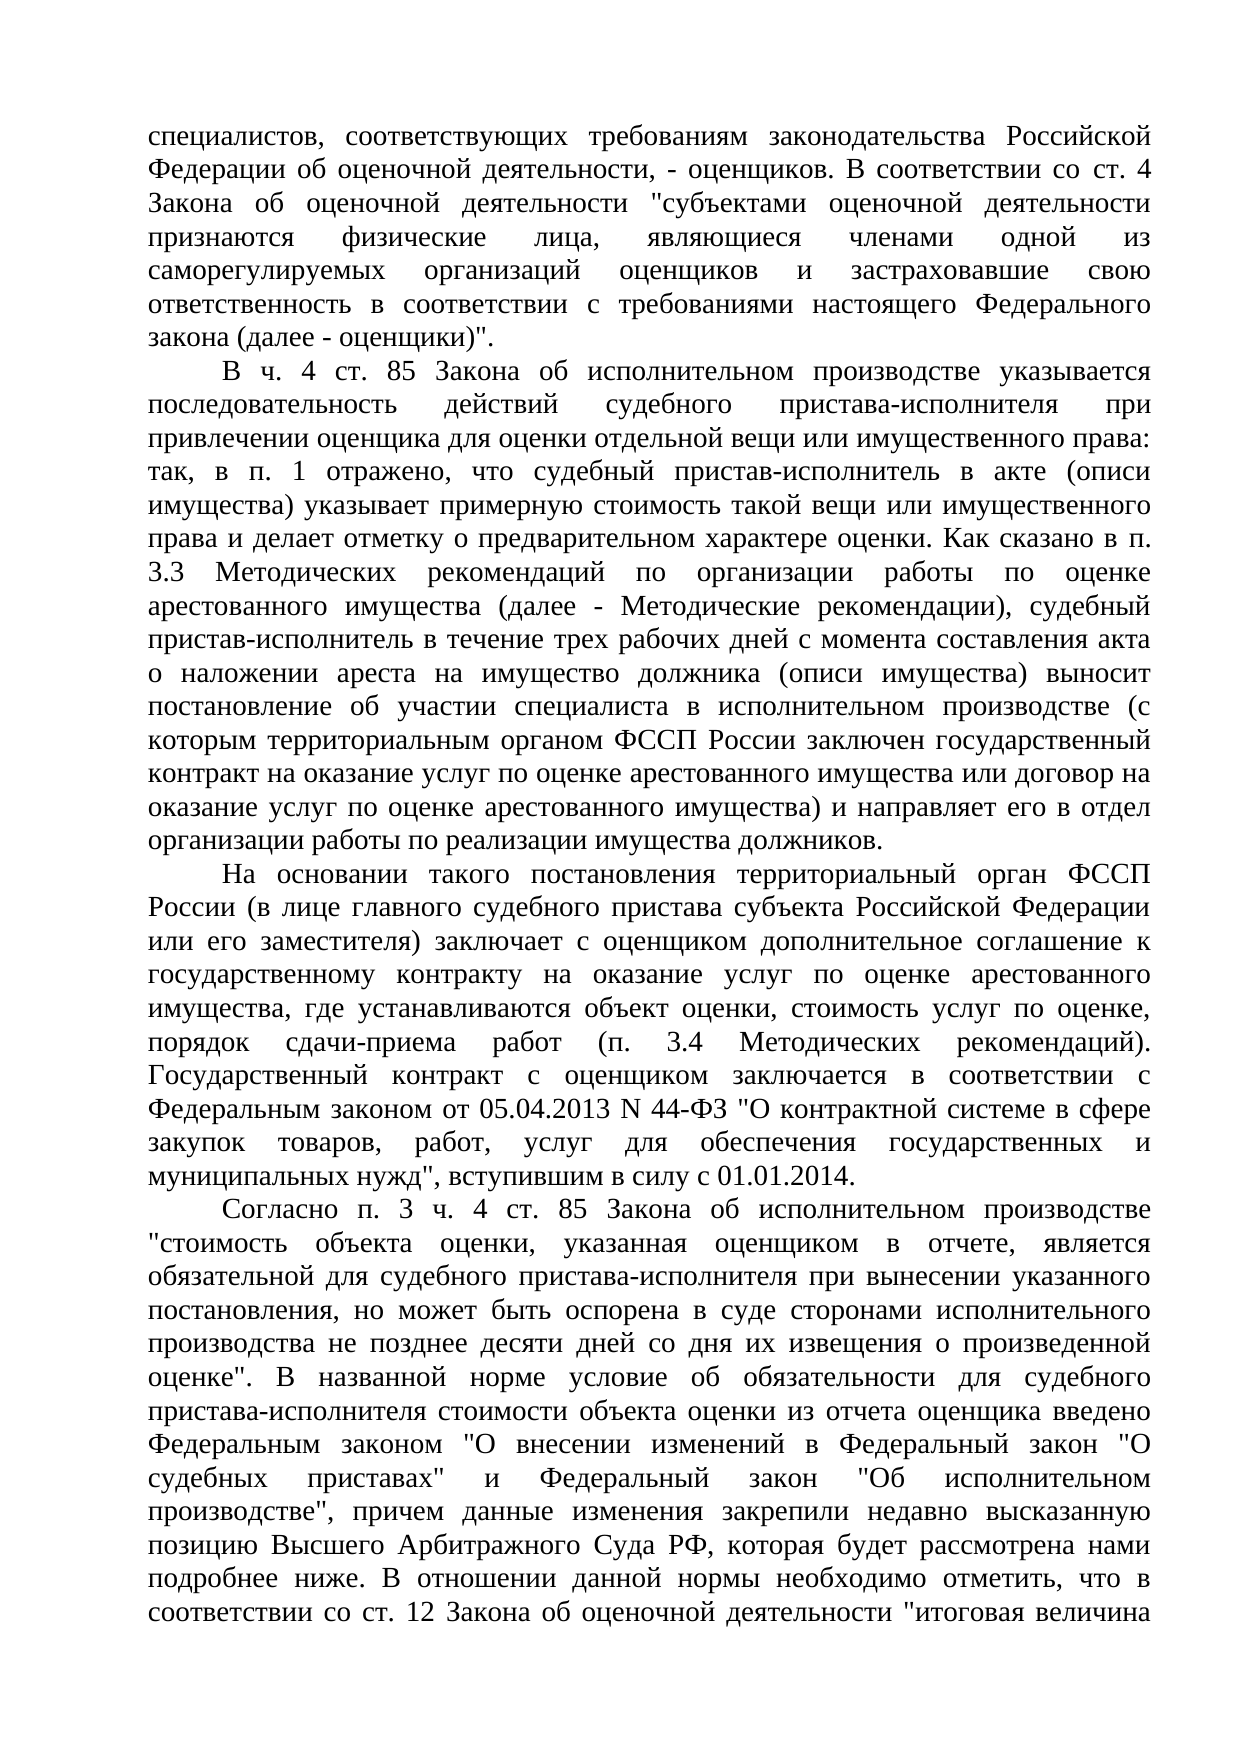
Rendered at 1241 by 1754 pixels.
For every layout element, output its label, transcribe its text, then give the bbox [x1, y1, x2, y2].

text В ч. 4 ст. 85 Закона об исполнительном производстве указывается последовательность действий судебного пристава-исполнителя при привлечении оценщика для оценки отдельной вещи или имущественного права: так, в п. 1 отражено, что судебный пристав-исполнитель в акте (описи имущества) указывает примерную стоимость такой вещи или имущественного права и делает отметку о предварительном характере оценки. Как сказано в п. 3.3 Методических рекомендаций по организации работы по оценке арестованного имущества (далее - Методические рекомендации), судебный пристав-исполнитель в течение трех рабочих дней с момента составления акта о наложении ареста на имущество должника (описи имущества) выносит постановление об участии специалиста в исполнительном производстве (с которым территориальным органом ФССП России заключен государственный контракт на оказание услуг по оценке арестованного имущества или договор на оказание услуг по оценке арестованного имущества) и направляет его в отдел организации работы по реализации имущества должников. [148, 353, 1152, 856]
text На основании такого постановления территориальный орган ФССП России (в лице главного судебного пристава субъекта Российской Федерации или его заместителя) заключает с оценщиком дополнительное соглашение к государственному контракту на оказание услуг по оценке арестованного имущества, где устанавливаются объект оценки, стоимость услуг по оценке, порядок сдачи-приема работ (п. 3.4 Методических рекомендаций). Государственный контракт с оценщиком заключается в соответствии с Федеральным законом от 05.04.2013 N 44-ФЗ "О контрактной системе в сфере закупок товаров, работ, услуг для обеспечения государственных и муниципальных нужд", вступившим в силу с 01.01.2014. [148, 856, 1152, 1191]
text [148, 118, 1152, 353]
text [148, 1191, 1152, 1627]
